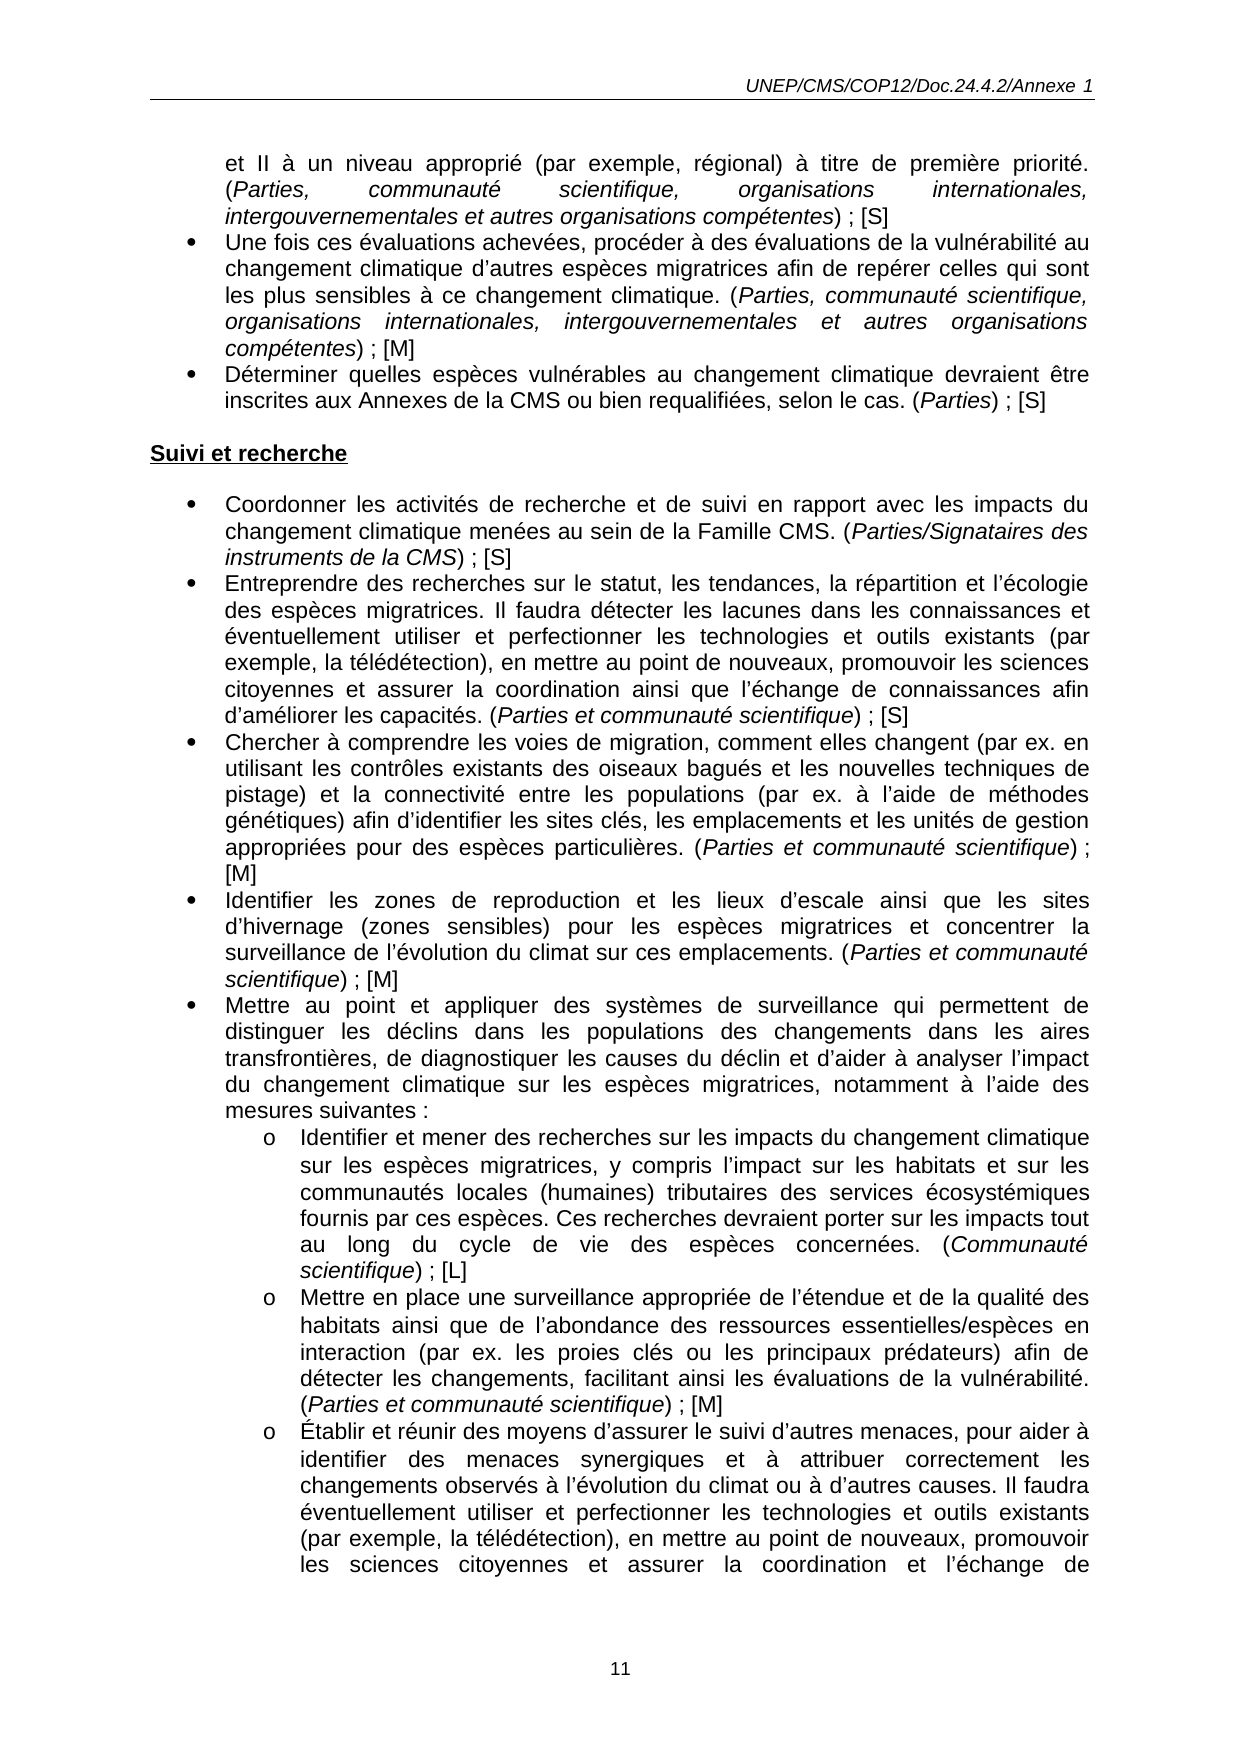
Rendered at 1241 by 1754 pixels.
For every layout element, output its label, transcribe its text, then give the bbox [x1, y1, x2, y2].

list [187, 150, 1090, 229]
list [262, 1418, 1090, 1578]
list Identifier et mener des recherches sur les impacts du changement climatique sur les espèces migratrices, y compris l’impact sur les habitats et sur les communautés locales (humaines) tributaires des services écosystémiques fournis par ces espèces. Ces recherches devraient porter sur les impacts tout au long du cycle de vie des espèces concernées. (Communauté scientifique) ; [L] [262, 1124, 1090, 1284]
list Entreprendre des recherches sur le statut, les tendances, la répartition et l’écologie des espèces migratrices. Il faudra détecter les lacunes dans les connaissances et éventuellement utiliser et perfectionner les technologies et outils existants (par exemple, la télédétection), en mettre au point de nouveaux, promouvoir les sciences citoyennes et assurer la coordination ainsi que l’échange de connaissances afin d’améliorer les capacités. (Parties et communauté scientifique) ; [S] [187, 570, 1090, 728]
list Identifier les zones de reproduction et les lieux d’escale ainsi que les sites d’hivernage (zones sensibles) pour les espèces migratrices et concentrer la surveillance de l’évolution du climat sur ces emplacements. (Parties et communauté scientifique) ; [M] [187, 887, 1090, 992]
list Coordonner les activités de recherche et de suivi en rapport avec les impacts du changement climatique menées au sein de la Famille CMS. (Parties/Signataires des instruments de la CMS) ; [S] [187, 491, 1090, 570]
list Chercher à comprendre les voies de migration, comment elles changent (par ex. en utilisant les contrôles existants des oiseaux bagués et les nouvelles techniques de pistage) et la connectivité entre les populations (par ex. à l’aide de méthodes génétiques) afin d’identifier les sites clés, les emplacements et les unités de gestion appropriées pour des espèces particulières. (Parties et communauté scientifique) ; [M] [187, 728, 1090, 887]
list Mettre au point et appliquer des systèmes de surveillance qui permettent de distinguer les déclins dans les populations des changements dans les aires transfrontières, de diagnostiquer les causes du déclin et d’aider à analyser l’impact du changement climatique sur les espèces migratrices, notamment à l’aide des mesures suivantes : [187, 992, 1090, 1124]
list Déterminer quelles espèces vulnérables au changement climatique devraient être inscrites aux Annexes de la CMS ou bien requalifiées, selon le cas. (Parties) ; [S] [187, 361, 1090, 413]
list Mettre en place une surveillance appropriée de l’étendue et de la qualité des habitats ainsi que de l’abondance des ressources essentielles/espèces en interaction (par ex. les proies clés ou les principaux prédateurs) afin de détecter les changements, facilitant ainsi les évaluations de la vulnérabilité. (Parties et communauté scientifique) ; [M] [262, 1284, 1090, 1418]
text Suivi et recherche [150, 440, 1090, 466]
list Une fois ces évaluations achevées, procéder à des évaluations de la vulnérabilité au changement climatique d’autres espèces migratrices afin de repérer celles qui sont les plus sensibles à ce changement climatique. (Parties, communauté scientifique, organisations internationales, intergouvernementales et autres organisations compétentes) ; [M] [187, 229, 1090, 361]
